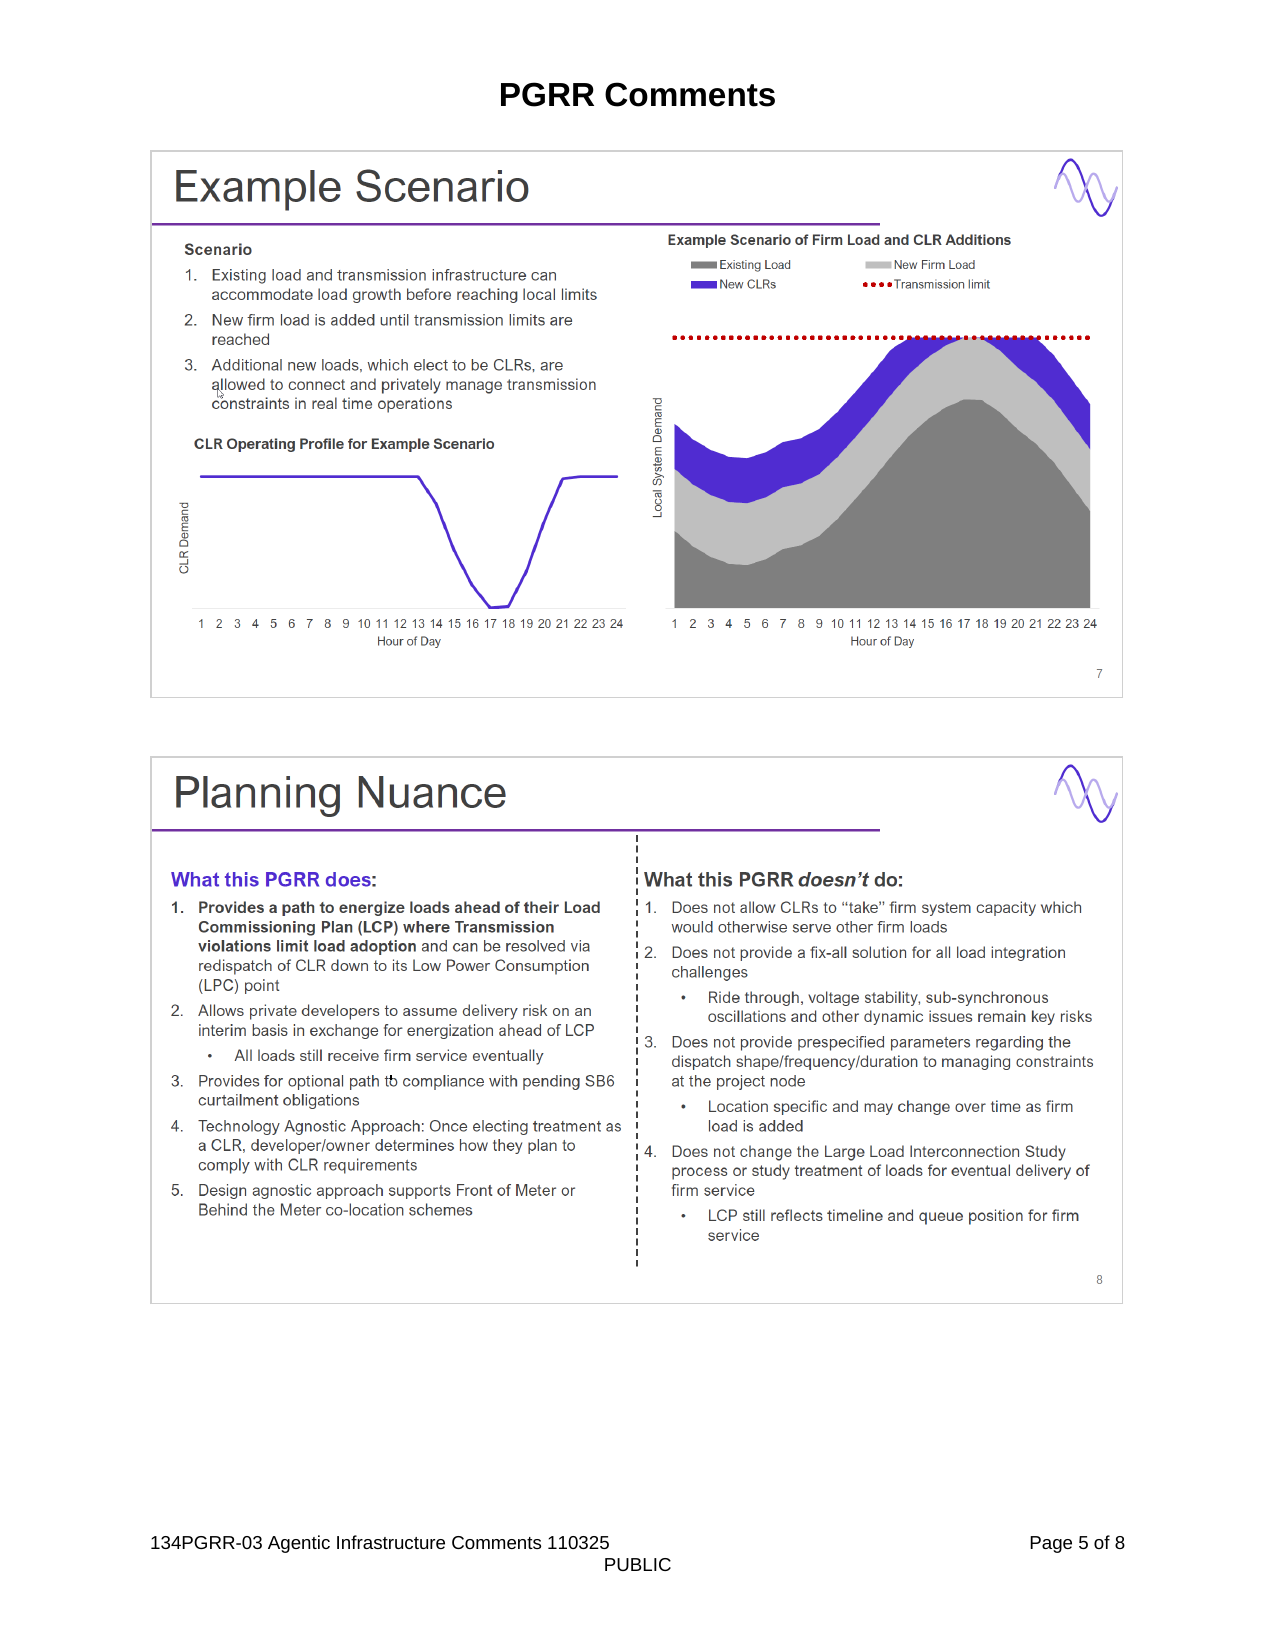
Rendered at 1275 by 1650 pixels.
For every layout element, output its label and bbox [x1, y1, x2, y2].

picture [152, 758, 1122, 1303]
picture [152, 152, 1122, 697]
